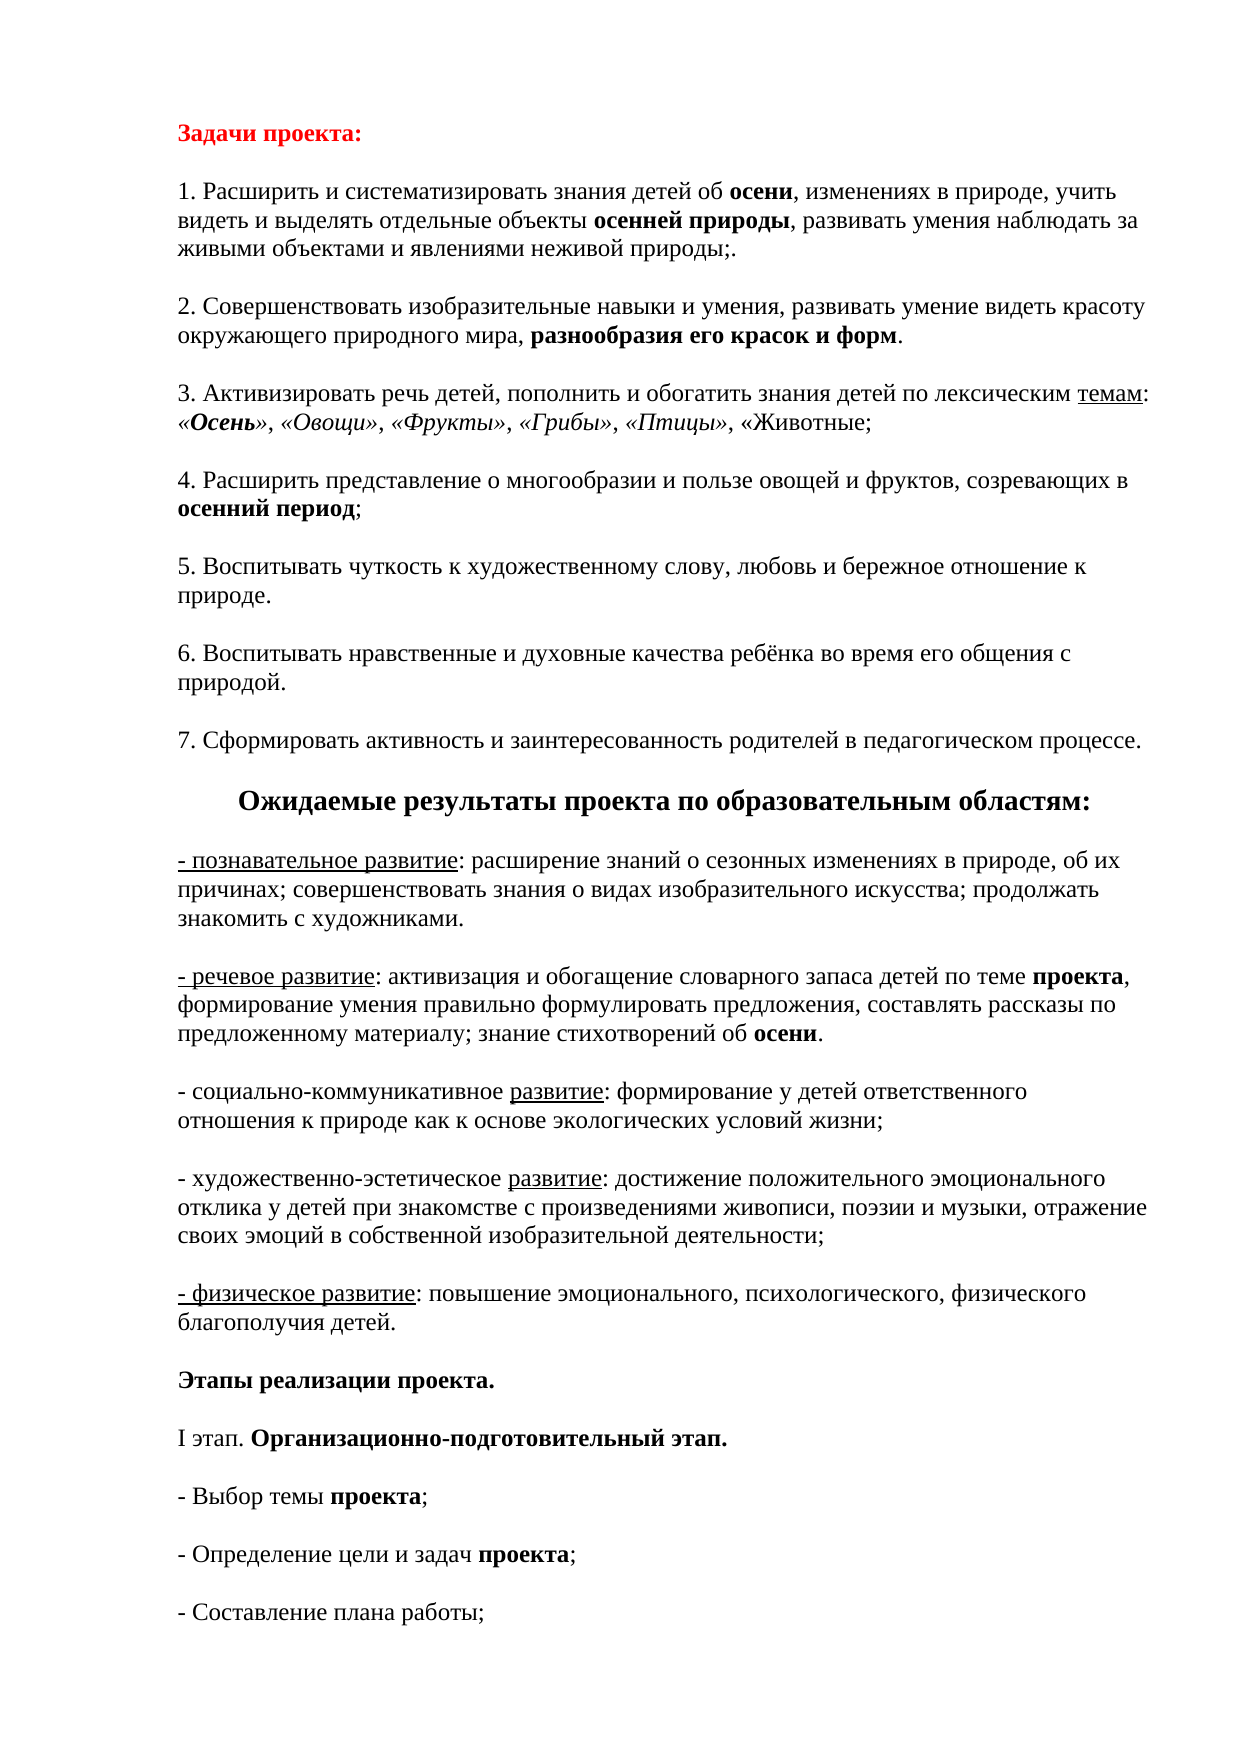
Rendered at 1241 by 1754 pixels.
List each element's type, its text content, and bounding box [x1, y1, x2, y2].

text - Определение цели и задач проекта; [177, 1539, 1152, 1567]
text Задачи проекта: [177, 118, 1152, 147]
text - Выбор темы проекта; [177, 1481, 1152, 1509]
text 4. Расширить представление о многообразии и пользе овощей и фруктов, созревающих в осенний период; [177, 465, 1152, 522]
text I этап. Организационно-подготовительный этап. [177, 1423, 1152, 1452]
text - речевое развитие: активизация и обогащение словарного запаса детей по теме проекта, формирование умения правильно формулировать предложения, составлять рассказы по предложенному материалу; знание стихотворений об осени. [177, 961, 1152, 1047]
text - Составление плана работы; [177, 1597, 1152, 1625]
text 6. Воспитывать нравственные и духовные качества ребёнка во время его общения с природой. [177, 638, 1152, 696]
text - художественно-эстетическое развитие: достижение положительного эмоционального отклика у детей при знакомстве с произведениями живописи, поэзии и музыки, отражение своих эмоций в собственной изобразительной деятельности; [177, 1163, 1152, 1249]
text 7. Сформировать активность и заинтересованность родителей в педагогическом процессе. [177, 725, 1152, 753]
text Ожидаемые результаты проекта по образовательным областям: [177, 783, 1152, 816]
text - познавательное развитие: расширение знаний о сезонных изменениях в природе, об их причинах; совершенствовать знания о видах изобразительного искусства; продолжать знакомить с художниками. [177, 845, 1152, 932]
text 3. Активизировать речь детей, пополнить и обогатить знания детей по лексическим темам: «Осень», «Овощи», «Фрукты», «Грибы», «Птицы», «Животные; [177, 378, 1152, 436]
text 5. Воспитывать чуткость к художественному слову, любовь и бережное отношение к природе. [177, 551, 1152, 609]
text - социально-коммуникативное развитие: формирование у детей ответственного отношения к природе как к основе экологических условий жизни; [177, 1076, 1152, 1134]
text 2. Совершенствовать изобразительные навыки и умения, развивать умение видеть красоту окружающего природного мира, разнообразия его красок и форм. [177, 291, 1152, 349]
text 1. Расширить и систематизировать знания детей об осени, изменениях в природе, учить видеть и выделять отдельные объекты осенней природы, развивать умения наблюдать за живыми объектами и явлениями неживой природы;. [177, 176, 1152, 262]
text - физическое развитие: повышение эмоционального, психологического, физического благополучия детей. [177, 1278, 1152, 1336]
text Этапы реализации проекта. [177, 1365, 1152, 1394]
